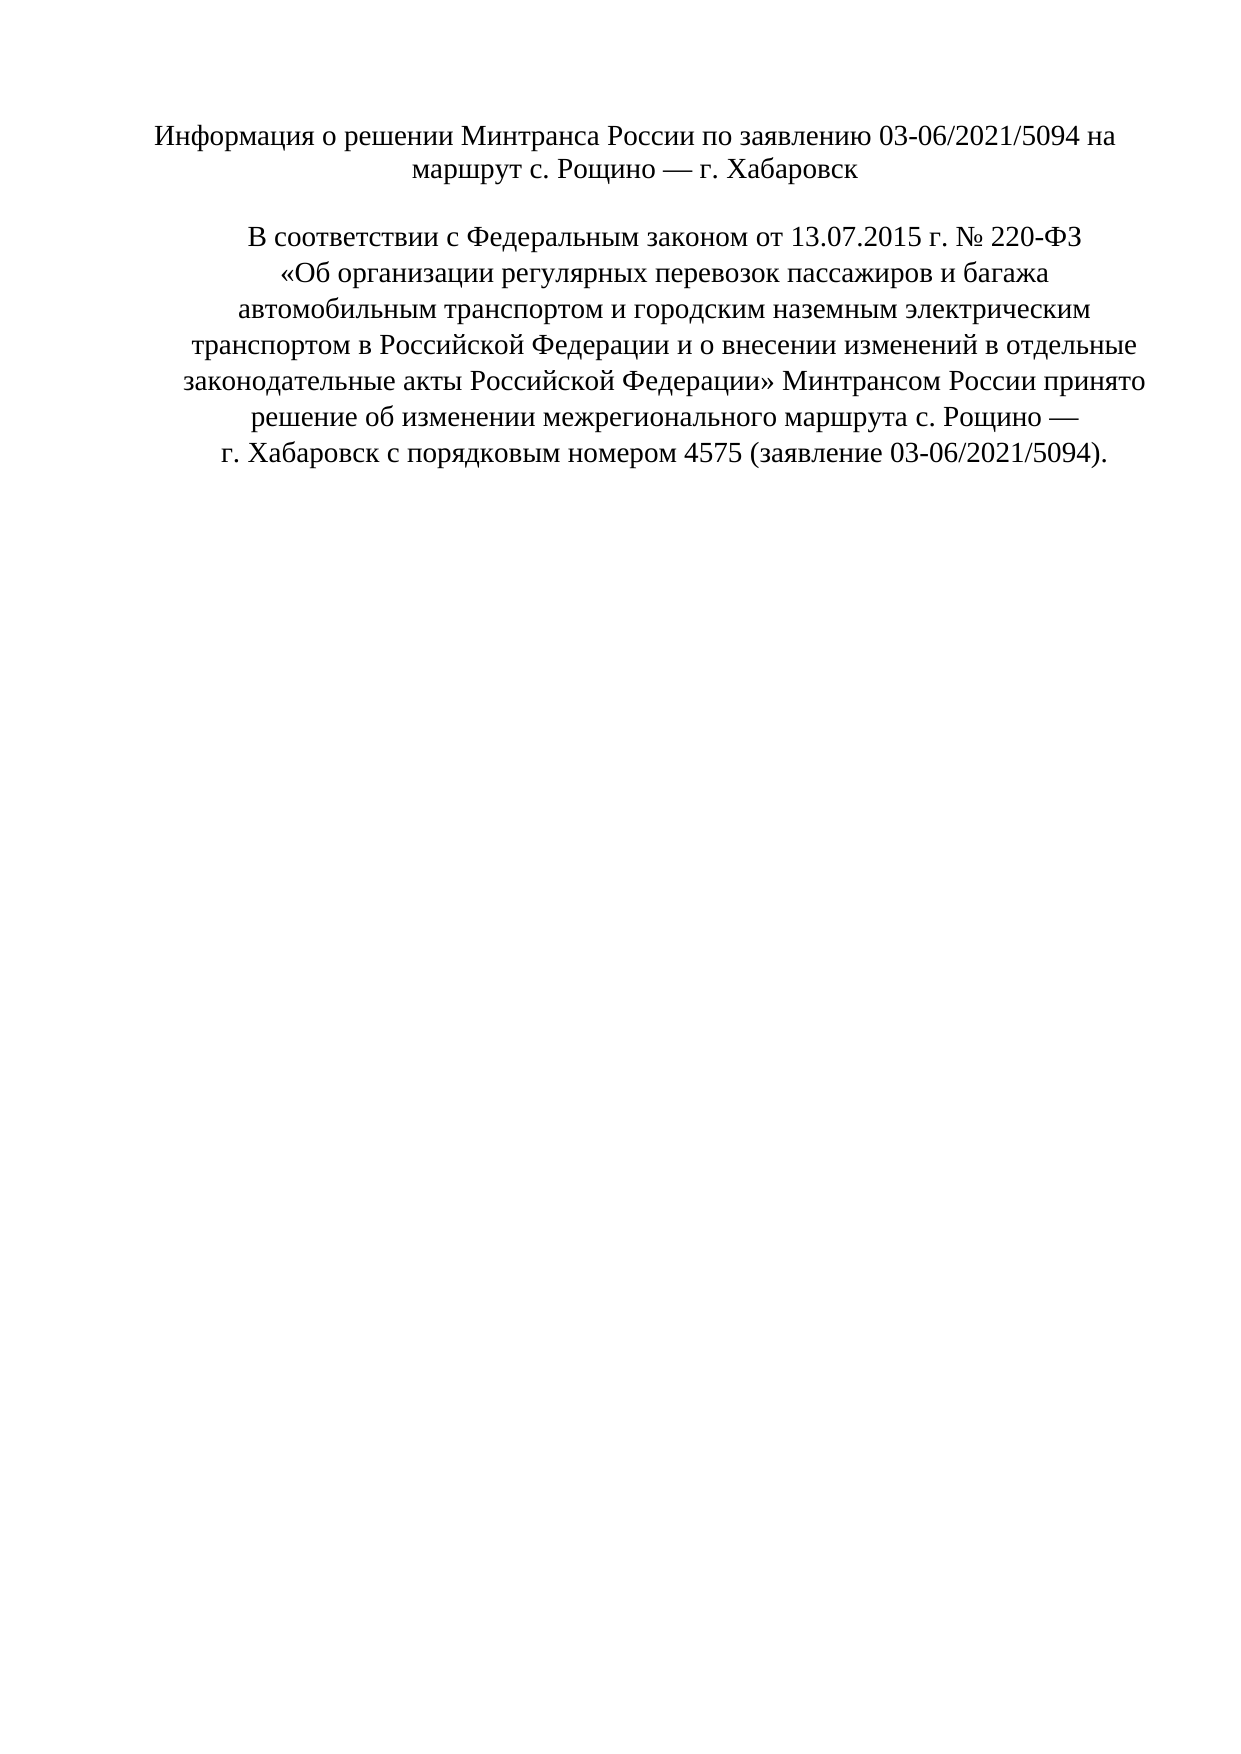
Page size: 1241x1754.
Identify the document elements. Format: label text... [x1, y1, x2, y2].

text Информация о решении Минтранса России по заявлению 03-06/2021/5094 на маршрут с. Рощино — г. Хабаровск [118, 118, 1152, 185]
text В соответствии с Федеральным законом от 13.07.2015 г. № 220-ФЗ «Об организации регулярных перевозок пассажиров и багажа автомобильным транспортом и городским наземным электрическим транспортом в Российской Федерации и о внесении изменений в отдельные законодательные акты Российской Федерации» Минтрансом России принято решение об изменении межрегионального маршрута с. Рощино — г. Хабаровск с порядковым номером 4575 (заявление 03-06/2021/5094). [177, 219, 1152, 469]
